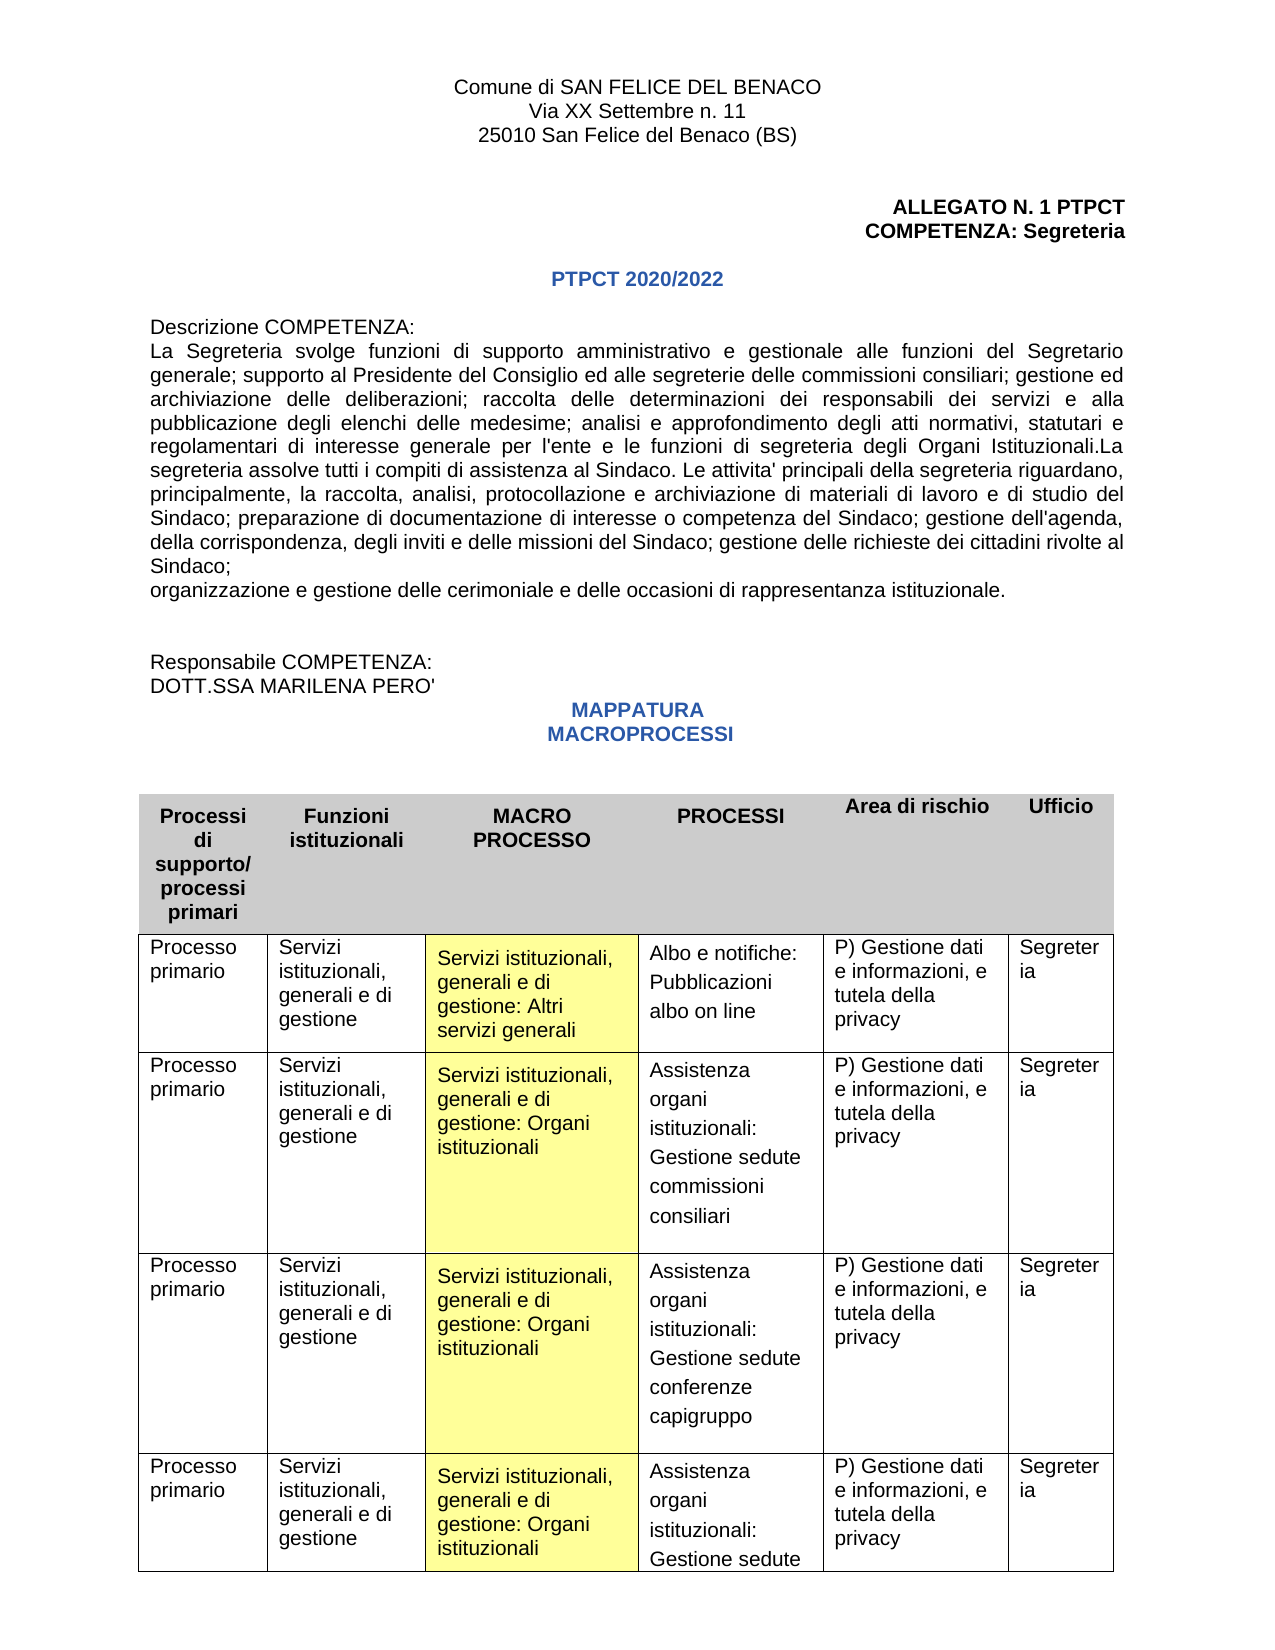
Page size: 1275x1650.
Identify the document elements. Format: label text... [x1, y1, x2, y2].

text MACROPROCESSI [150, 722, 1125, 746]
text PTPCT 2020/2022 [150, 267, 1125, 291]
table_header Area di rischio [823, 794, 1008, 934]
table_header PROCESSI [638, 794, 823, 934]
table_cell Processo primario [139, 1454, 267, 1571]
table_cell P) Gestione dati e informazioni, e tutela della privacy [824, 1053, 1008, 1252]
text MAPPATURA [150, 698, 1125, 722]
table_cell Processo primario [139, 935, 267, 1052]
text organizzazione e gestione delle cerimoniale e delle occasioni di rappresentanza istituzionale. [150, 578, 1125, 602]
table_header Funzioni istituzionali [267, 794, 426, 934]
table_cell Segreteria [1009, 935, 1113, 1052]
table_cell Segreteria [1009, 1454, 1113, 1571]
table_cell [639, 1454, 823, 1571]
text Comune di SAN FELICE DEL BENACO [150, 75, 1125, 99]
text ALLEGATO N. 1 PTPCT [150, 195, 1125, 219]
table_cell Assistenza organi istituzionali: Gestione sedute commissioni consiliari [639, 1053, 823, 1252]
text COMPETENZA: Segreteria [150, 219, 1125, 243]
table_cell Servizi istituzionali, generali e di gestione [268, 935, 425, 1052]
table_cell Servizi istituzionali, generali e di gestione: Organi istituzionali [426, 1053, 638, 1252]
text Responsabile COMPETENZA: [150, 650, 1125, 674]
table_header Ufficio [1008, 794, 1114, 934]
table_header Processi di supporto/processi primari [139, 794, 267, 934]
text Via XX Settembre n. 11 [150, 99, 1125, 123]
table_cell Processo primario [139, 1053, 267, 1252]
table_cell Segreteria [1009, 1053, 1113, 1252]
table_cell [268, 1454, 425, 1571]
table_cell Servizi istituzionali, generali e di gestione [268, 1254, 425, 1453]
text La Segreteria svolge funzioni di supporto amministrativo e gestionale alle funzioni del Segretario generale; supporto al Presidente del Consiglio ed alle segreterie delle commissioni consiliari; gestione ed archiviazione delle deliberazioni; raccolta delle determinazioni dei responsabili dei servizi e alla pubblicazione degli elenchi delle medesime; analisi e approfondimento degli atti normativi, statutari e regolamentari di interesse generale per l'ente e le funzioni di segreteria degli Organi Istituzionali.La segreteria assolve tutti i compiti di assistenza al Sindaco. Le attivita' principali della segreteria riguardano, principalmente, la raccolta, analisi, protocollazione e archiviazione di materiali di lavoro e di studio del Sindaco; preparazione di documentazione di interesse o competenza del Sindaco; gestione dell'agenda, della corrispondenza, degli inviti e delle missioni del Sindaco; gestione delle richieste dei cittadini rivolte al Sindaco; [150, 338, 1125, 578]
table_cell Servizi istituzionali, generali e di gestione: Organi istituzionali [426, 1254, 638, 1453]
table_cell P) Gestione dati e informazioni, e tutela della privacy [824, 935, 1008, 1052]
text Descrizione COMPETENZA: [150, 314, 1125, 338]
table_cell Albo e notifiche: Pubblicazioni albo on line [639, 935, 823, 1052]
table_cell Segreteria [1009, 1254, 1113, 1453]
text 25010 San Felice del Benaco (BS) [150, 123, 1125, 147]
text DOTT.SSA MARILENA PERO' [150, 674, 1125, 698]
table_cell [426, 1454, 638, 1571]
table_cell Assistenza organi istituzionali: Gestione sedute conferenze capigruppo [639, 1254, 823, 1453]
table_header MACRO PROCESSO [426, 794, 638, 934]
table_cell Processo primario [139, 1254, 267, 1453]
table_cell Servizi istituzionali, generali e di gestione: Altri servizi generali [426, 935, 638, 1052]
table_cell Servizi istituzionali, generali e di gestione [268, 1053, 425, 1252]
table_cell P) Gestione dati e informazioni, e tutela della privacy [824, 1254, 1008, 1453]
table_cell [824, 1454, 1008, 1571]
